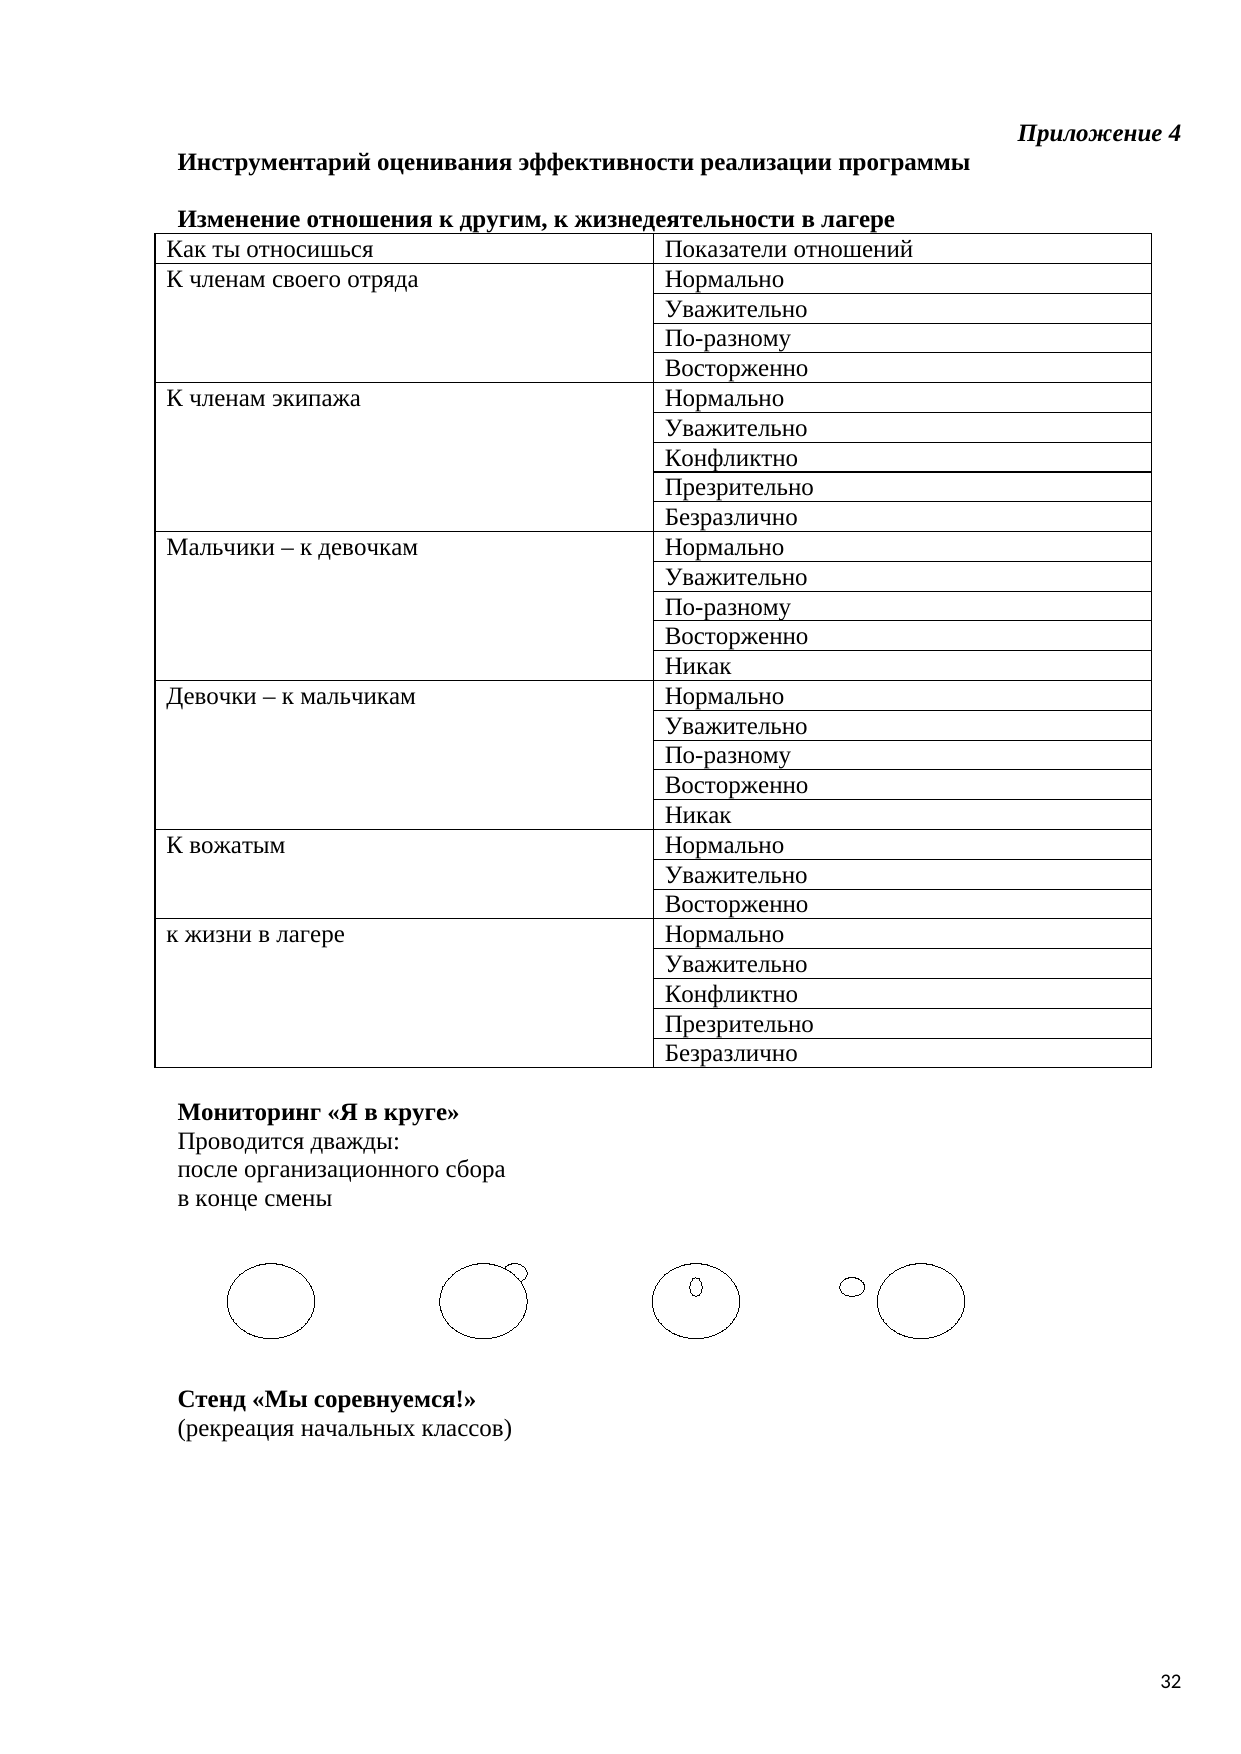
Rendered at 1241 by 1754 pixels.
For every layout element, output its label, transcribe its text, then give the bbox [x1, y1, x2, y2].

table_cell Презрительно [654, 1009, 1151, 1037]
table_cell Восторженно [654, 621, 1151, 650]
table_cell Никак [654, 800, 1151, 829]
table_cell Нормально [654, 681, 1151, 710]
text Стенд «Мы соревнуемся!» [177, 1384, 1181, 1413]
text Инструментарий оценивания эффективности реализации программы [177, 147, 1181, 176]
table_cell По-разному [654, 324, 1151, 352]
table_cell Нормально [654, 264, 1151, 293]
table_cell Восторженно [654, 353, 1151, 382]
text (рекреация начальных классов) [177, 1413, 1181, 1442]
table_header Как ты относишься [156, 234, 653, 263]
table_cell Уважительно [654, 860, 1151, 888]
table_cell Уважительно [654, 711, 1151, 739]
table_cell Безразлично [654, 1039, 1151, 1067]
text Проводится дважды: [177, 1126, 1181, 1154]
table_cell Девочки – к мальчикам [156, 681, 653, 829]
table_cell Восторженно [654, 890, 1151, 918]
text Приложение 4 [177, 118, 1181, 147]
text после организационного сбора [177, 1154, 1181, 1183]
table_cell К членам своего отряда [156, 264, 653, 382]
table_cell Безразлично [654, 502, 1151, 531]
table_cell Уважительно [654, 562, 1151, 591]
table_cell Мальчики – к девочкам [156, 532, 653, 680]
table_cell К членам экипажа [156, 383, 653, 531]
table_cell По-разному [654, 592, 1151, 620]
table_cell Никак [654, 651, 1151, 680]
table_cell Уважительно [654, 294, 1151, 322]
text Мониторинг «Я в круге» [177, 1097, 1181, 1126]
table_cell Конфликтно [654, 979, 1151, 1008]
table_cell к жизни в лагере [156, 919, 653, 1067]
table_cell Нормально [654, 830, 1151, 859]
table_cell Нормально [654, 919, 1151, 948]
table_cell Нормально [654, 383, 1151, 412]
table_cell Восторженно [654, 770, 1151, 799]
table_cell Нормально [654, 532, 1151, 561]
table_cell Уважительно [654, 949, 1151, 978]
table_cell Конфликтно [654, 443, 1151, 471]
table_header Показатели отношений [654, 234, 1151, 263]
table_cell Презрительно [654, 473, 1151, 501]
table_cell По-разному [654, 741, 1151, 769]
table_cell Уважительно [654, 413, 1151, 442]
text Изменение отношения к другим, к жизнедеятельности в лагере [177, 204, 1181, 233]
table_cell К вожатым [156, 830, 653, 918]
text в конце смены [177, 1183, 1181, 1212]
